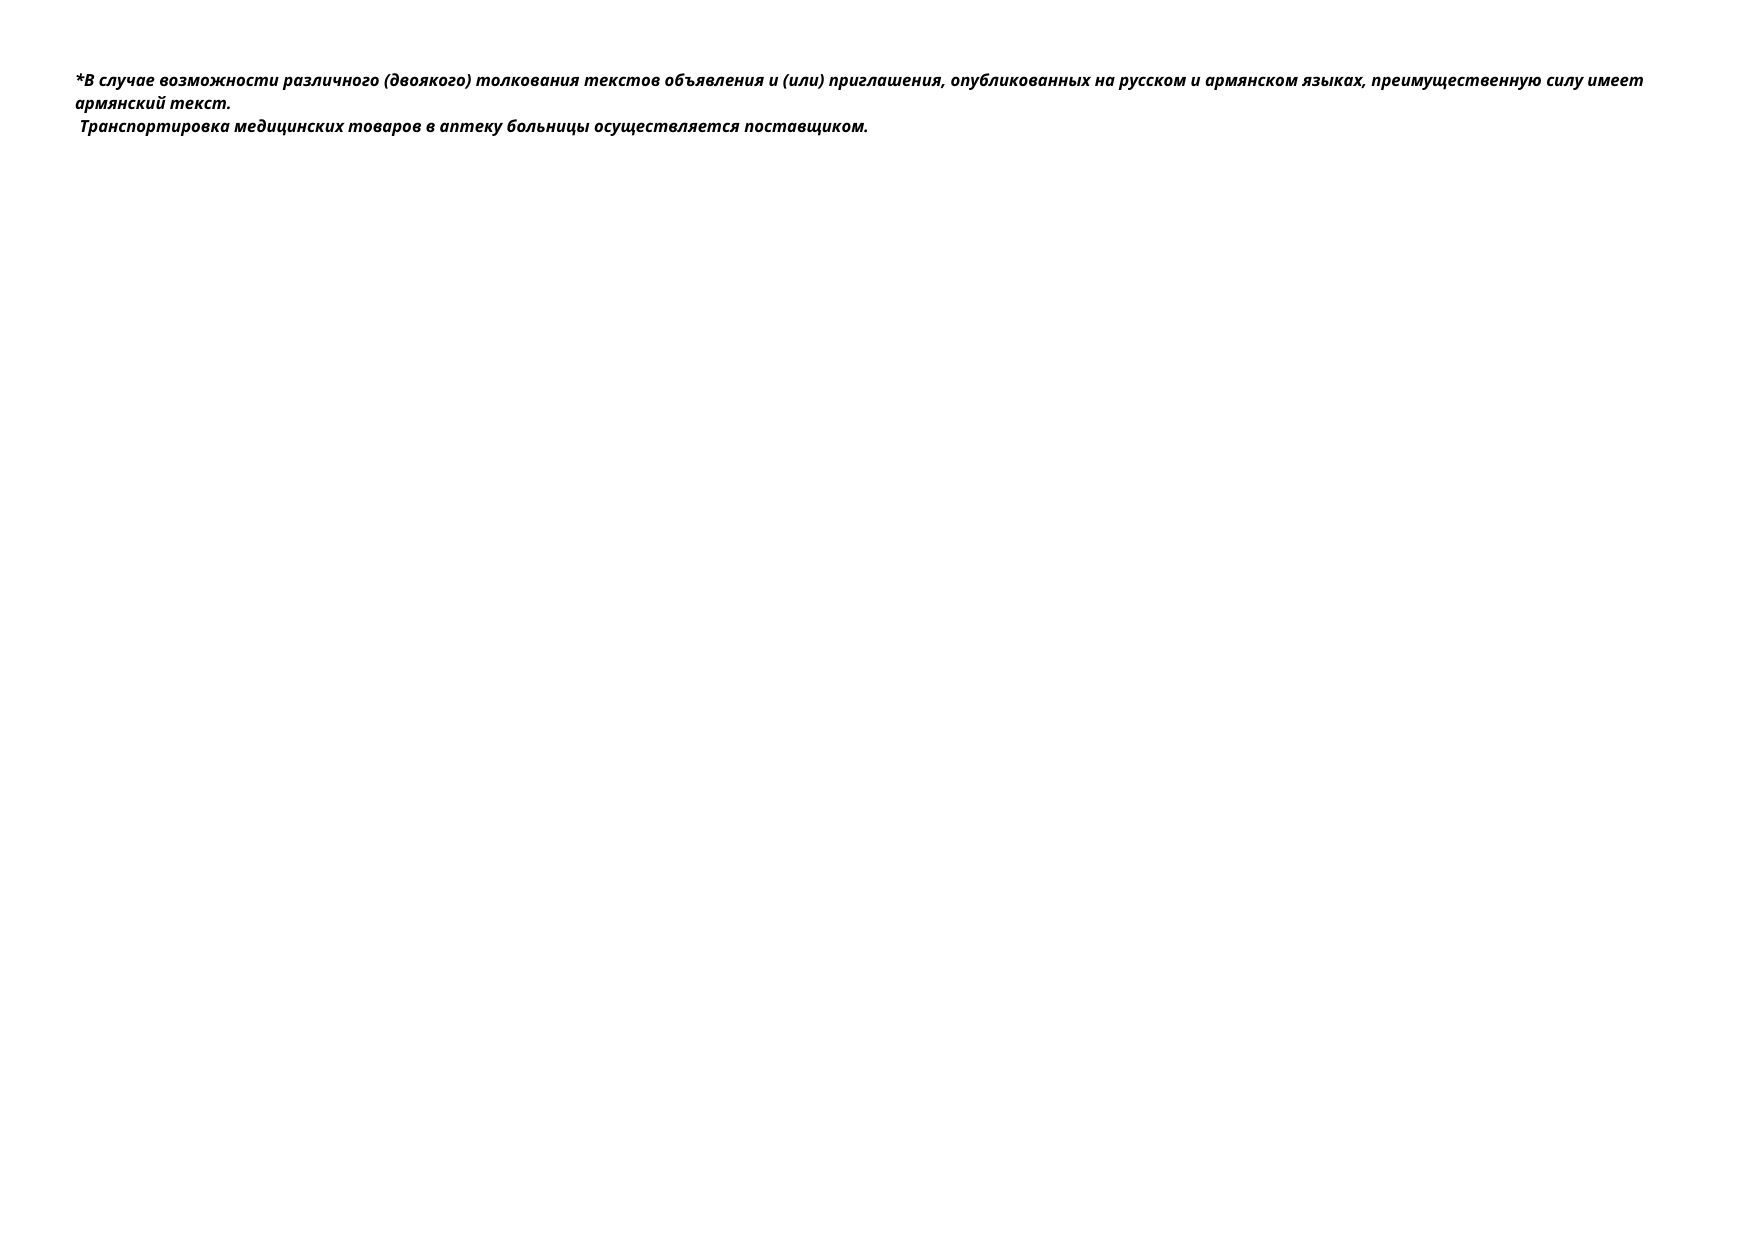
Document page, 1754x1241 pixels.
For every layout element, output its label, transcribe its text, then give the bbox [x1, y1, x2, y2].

text Транспортировка медицинских товаров в аптеку больницы осуществляется поставщиком. [75, 114, 1698, 137]
text *В случае возможности различного (двоякого) толкования текстов объявления и (или) приглашения, опубликованных на русском и армянском языках, преимущественную силу имеет армянский текст. [75, 69, 1698, 114]
